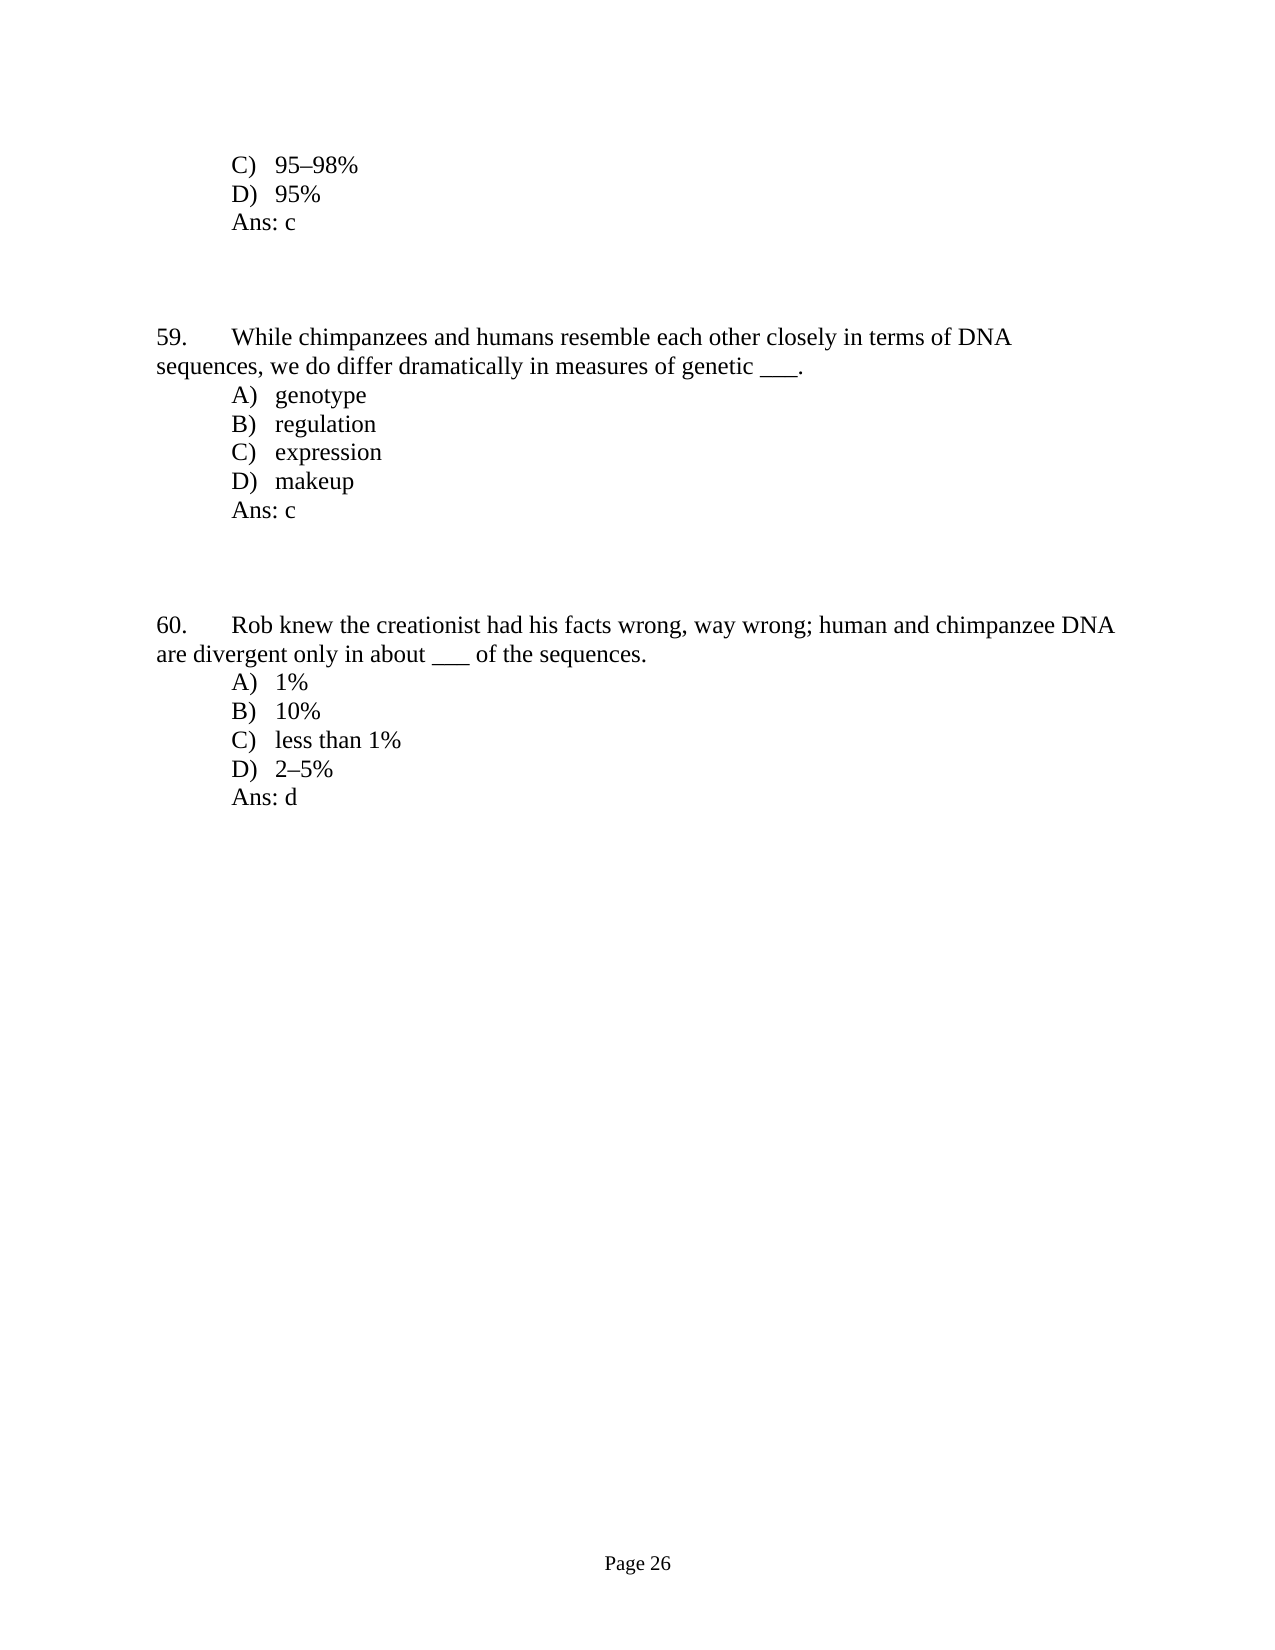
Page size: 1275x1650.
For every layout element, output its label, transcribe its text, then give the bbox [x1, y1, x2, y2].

text C) expression [231, 437, 1125, 466]
text Ans: c [231, 495, 1125, 524]
text 59. While chimpanzees and humans resemble each other closely in terms of DNA sequences, we do differ dramatically in measures of genetic ___. [156, 322, 1125, 380]
text D) makeup [231, 466, 1125, 495]
text A) 1% [231, 667, 1125, 696]
text Ans: d [231, 782, 1125, 811]
text Ans: c [231, 207, 1125, 236]
text C) less than 1% [231, 725, 1125, 754]
text 60. Rob knew the creationist had his facts wrong, way wrong; human and chimpanzee DNA are divergent only in about ___ of the sequences. [156, 610, 1125, 667]
text D) 2–5% [231, 754, 1125, 782]
text B) regulation [231, 409, 1125, 437]
text D) 95% [231, 179, 1125, 207]
text B) 10% [231, 696, 1125, 725]
text A) genotype [231, 380, 1125, 409]
text C) 95–98% [231, 150, 1125, 179]
